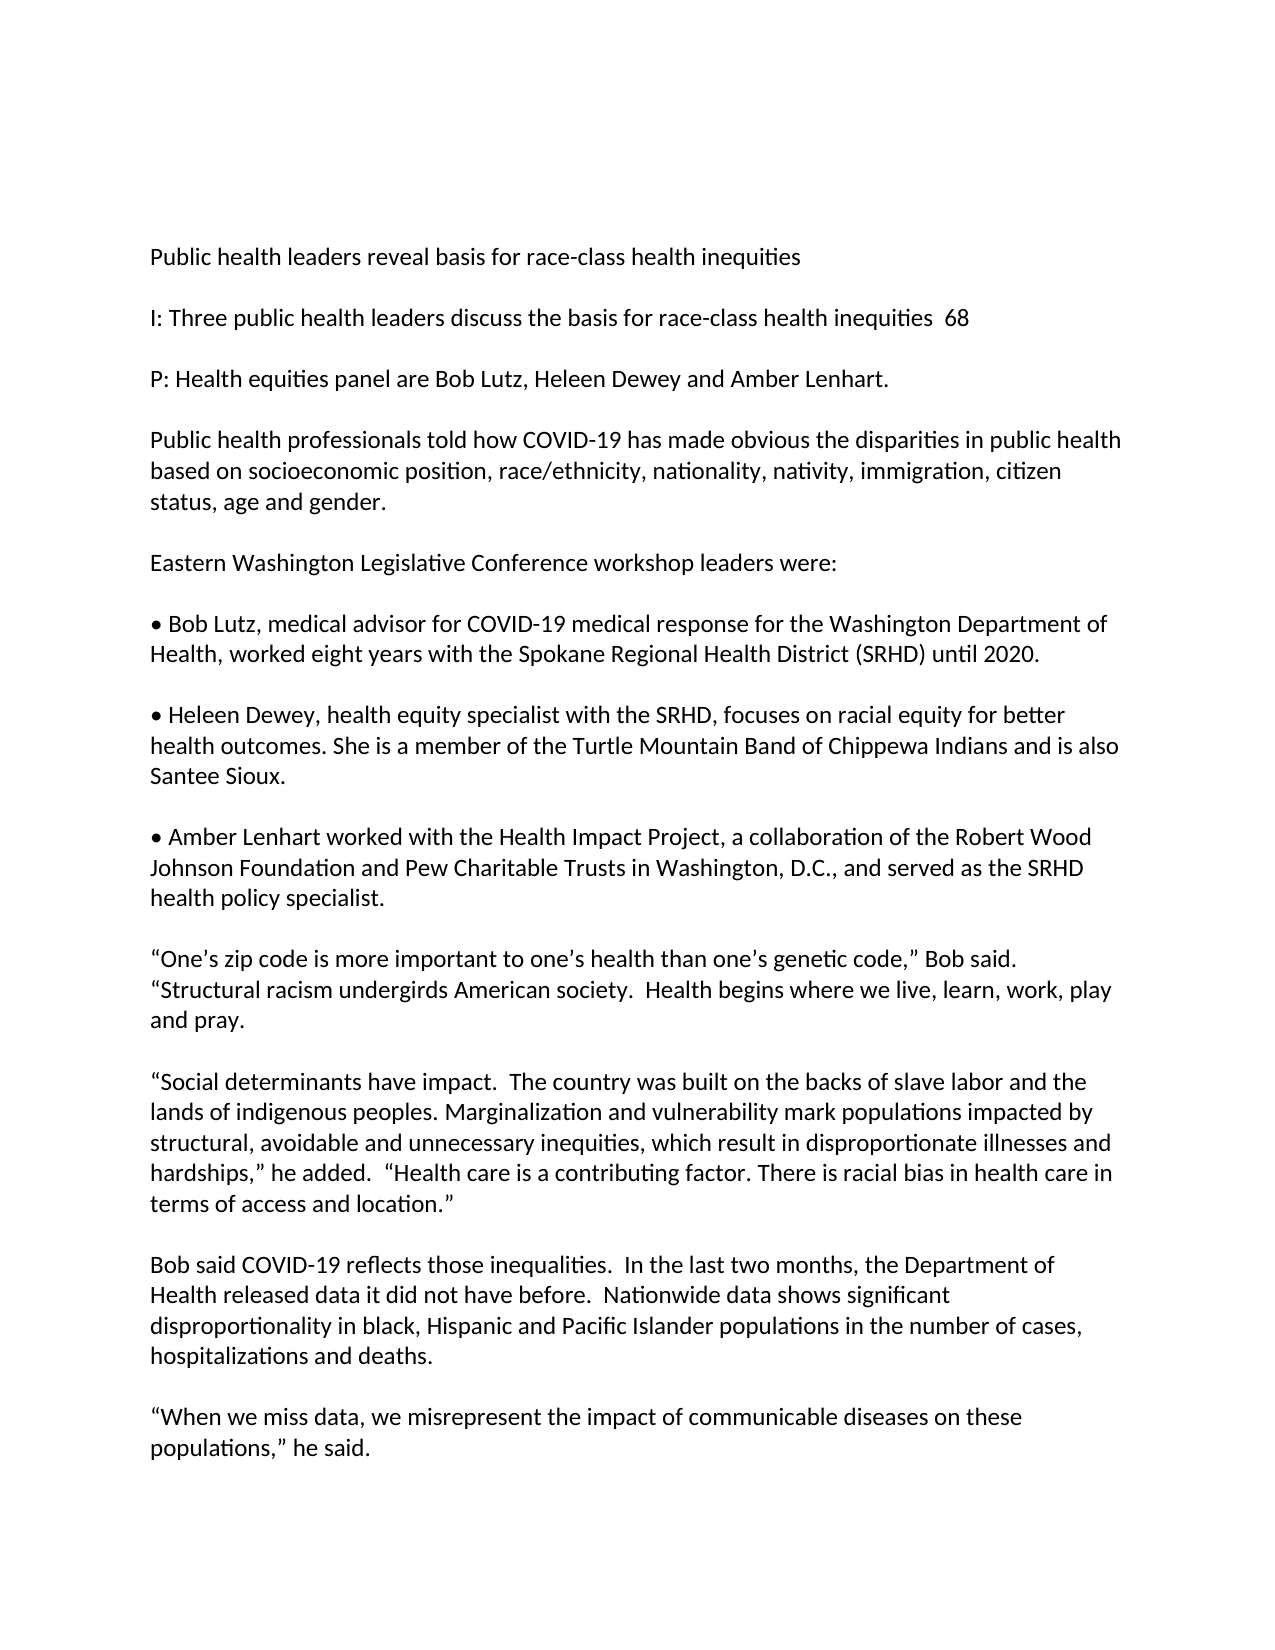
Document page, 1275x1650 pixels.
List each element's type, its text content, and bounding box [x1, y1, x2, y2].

text • Heleen Dewey, health equity specialist with the SRHD, focuses on racial equity for better health outcomes. She is a member of the Turtle Mountain Band of Chippewa Indians and is also Santee Sioux. [150, 699, 1125, 791]
text I: Three public health leaders discuss the basis for race-class health inequities 68 [150, 303, 1125, 333]
text Public health leaders reveal basis for race-class health inequities [150, 242, 1125, 272]
text Eastern Washington Legislative Conference workshop leaders were: [150, 547, 1125, 577]
text “Social determinants have impact. The country was built on the backs of slave labor and the lands of indigenous peoples. Marginalization and vulnerability mark populations impacted by structural, avoidable and unnecessary inequities, which result in disproportionate illnesses and hardships,” he added. “Health care is a contributing factor. There is racial bias in health care in terms of access and location.” [150, 1066, 1125, 1218]
text “When we miss data, we misrepresent the impact of communicable diseases on these populations,” he said. [150, 1401, 1125, 1462]
text • Amber Lenhart worked with the Health Impact Project, a collaboration of the Robert Wood Johnson Foundation and Pew Charitable Trusts in Washington, D.C., and served as the SRHD health policy specialist. [150, 821, 1125, 913]
text P: Health equities panel are Bob Lutz, Heleen Dewey and Amber Lenhart. [150, 364, 1125, 394]
text “One’s zip code is more important to one’s health than one’s genetic code,” Bob said. “Structural racism undergirds American society. Health begins where we live, learn, work, play and pray. [150, 943, 1125, 1035]
text Bob said COVID-19 reflects those inequalities. In the last two months, the Department of Health released data it did not have before. Nationwide data shows significant disproportionality in black, Hispanic and Pacific Islander populations in the number of cases, hospitalizations and deaths. [150, 1249, 1125, 1371]
text • Bob Lutz, medical advisor for COVID-19 medical response for the Washington Department of Health, worked eight years with the Spokane Regional Health District (SRHD) until 2020. [150, 608, 1125, 669]
text Public health professionals told how COVID-19 has made obvious the disparities in public health based on socioeconomic position, race/ethnicity, nationality, nativity, immigration, citizen status, age and gender. [150, 425, 1125, 516]
